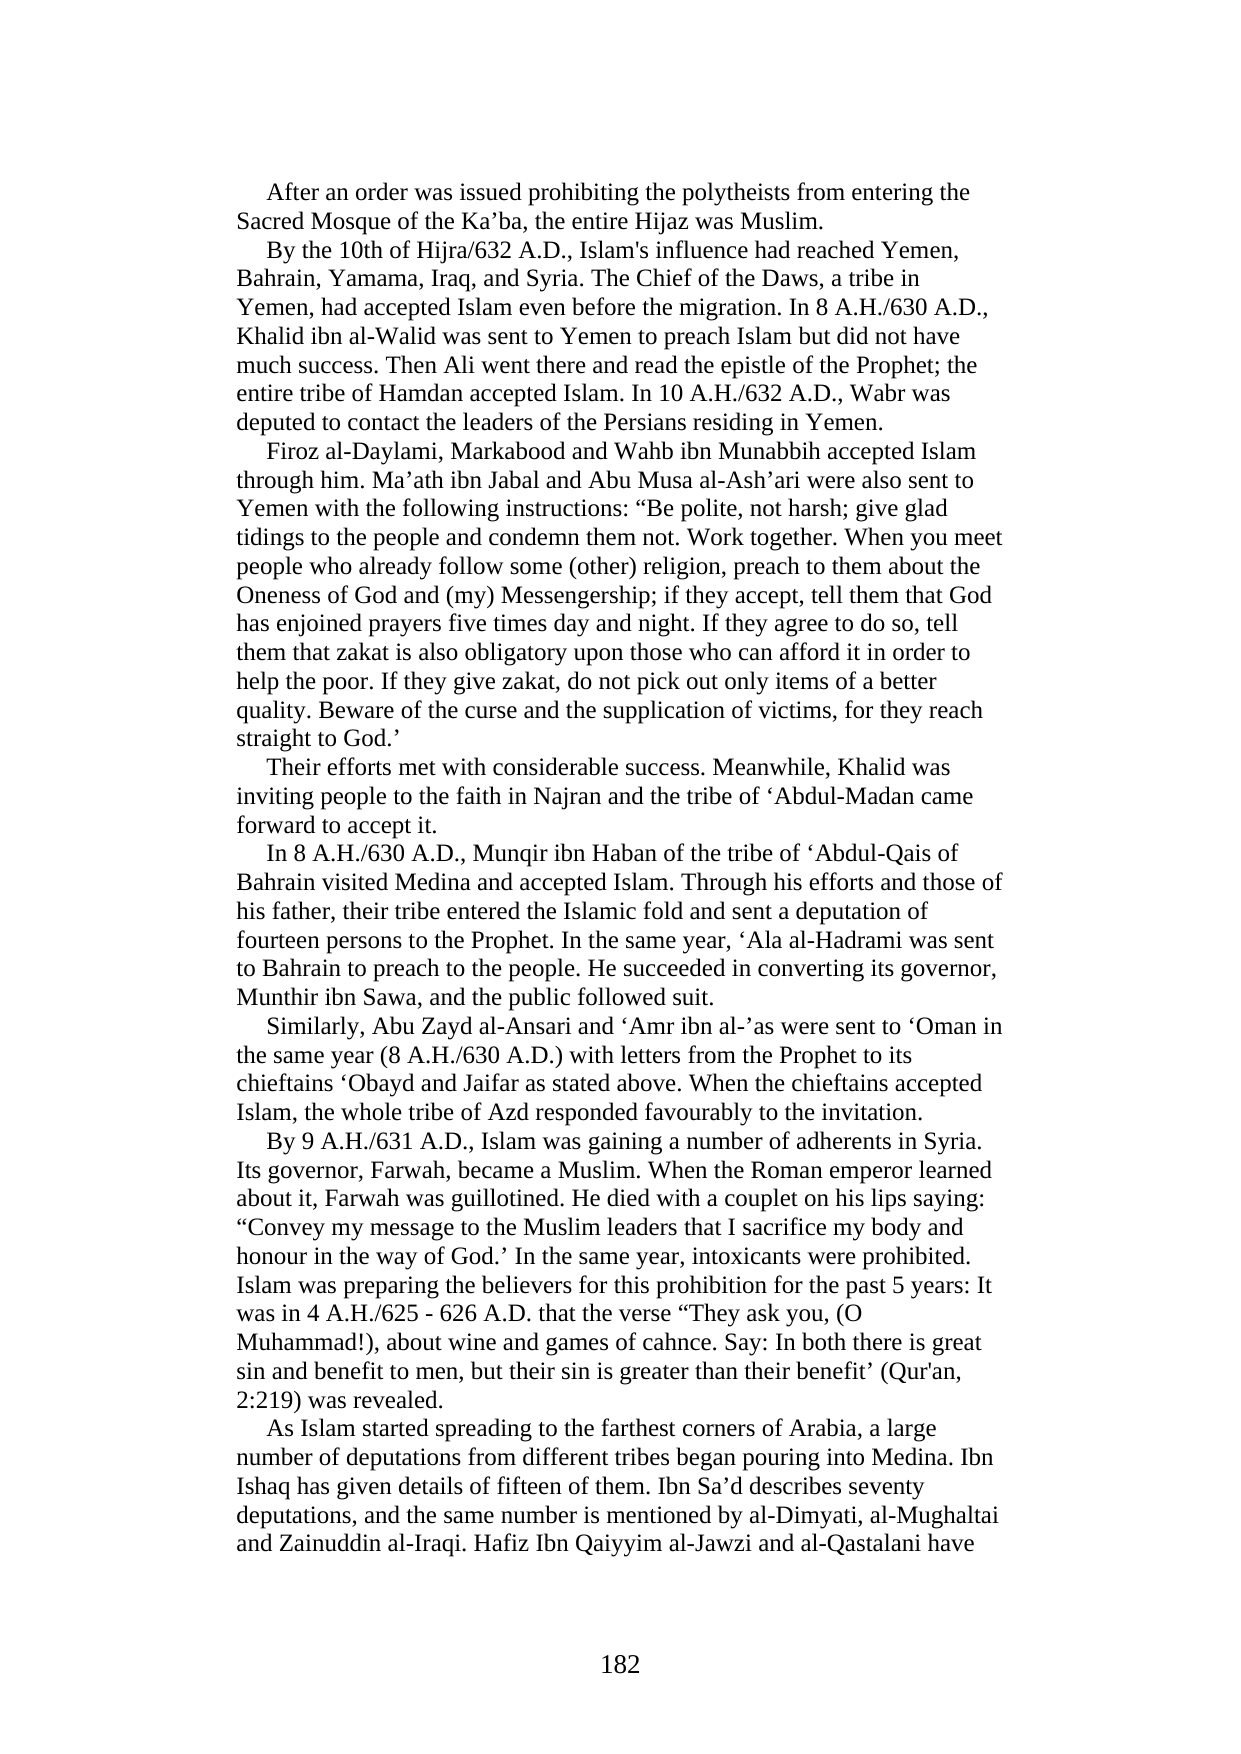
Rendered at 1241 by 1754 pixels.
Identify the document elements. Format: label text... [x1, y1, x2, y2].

text In 8 A.H./630 A.D., Munqir ibn Haban of the tribe of ‘Abdul-Qais of Bahrain visited Medina and accepted Islam. Through his efforts and those of his father, their tribe entered the Islamic fold and sent a deputation of fourteen persons to the Prophet. In the same year, ‘Ala al-Hadrami was sent to Bahrain to preach to the people. He succeeded in converting its governor, Munthir ibn Sawa, and the public followed suit. [236, 838, 1004, 1011]
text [236, 1413, 1004, 1557]
text Their efforts met with considerable success. Meanwhile, Khalid was inviting people to the faith in Najran and the tribe of ‘Abdul-Madan came forward to accept it. [236, 752, 1004, 838]
text By the 10th of Hijra/632 A.D., Islam's influence had reached Yemen, Bahrain, Yamama, Iraq, and Syria. The Chief of the Daws, a tribe in Yemen, had accepted Islam even before the migration. In 8 A.H./630 A.D., Khalid ibn al-Walid was sent to Yemen to preach Islam but did not have much success. Then Ali went there and read the epistle of the Prophet; the entire tribe of Hamdan accepted Islam. In 10 A.H./632 A.D., Wabr was deputed to contact the leaders of the Persians residing in Yemen. [236, 235, 1004, 436]
text By 9 A.H./631 A.D., Islam was gaining a number of adherents in Syria. Its governor, Farwah, became a Muslim. When the Roman emperor learned about it, Farwah was guillotined. He died with a couplet on his lips saying: “Convey my message to the Muslim leaders that I sacrifice my body and honour in the way of God.’ In the same year, intoxicants were prohibited. Islam was preparing the believers for this prohibition for the past 5 years: It was in 4 A.H./625 - 626 A.D. that the verse “They ask you, (O Muhammad!), about wine and games of cahnce. Say: In both there is great sin and benefit to men, but their sin is greater than their benefit’ (Qur'an, 2:219) was revealed. [236, 1126, 1004, 1413]
text After an order was issued prohibiting the polytheists from entering the Sacred Mosque of the Ka’ba, the entire Hijaz was Muslim. [236, 177, 1004, 235]
text Similarly, Abu Zayd al-Ansari and ‘Amr ibn al-’as were sent to ‘Oman in the same year (8 A.H./630 A.D.) with letters from the Prophet to its chieftains ‘Obayd and Jaifar as stated above. When the chieftains accepted Islam, the whole tribe of Azd responded favourably to the invitation. [236, 1011, 1004, 1126]
text Firoz al-Daylami, Markabood and Wahb ibn Munabbih accepted Islam through him. Ma’ath ibn Jabal and Abu Musa al-Ash’ari were also sent to Yemen with the following instructions: “Be polite, not harsh; give glad tidings to the people and condemn them not. Work together. When you meet people who already follow some (other) religion, preach to them about the Oneness of God and (my) Messengership; if they accept, tell them that God has enjoined prayers five times day and night. If they agree to do so, tell them that zakat is also obligatory upon those who can afford it in order to help the poor. If they give zakat, do not pick out only items of a better quality. Beware of the curse and the supplication of victims, for they reach straight to God.’ [236, 436, 1004, 752]
